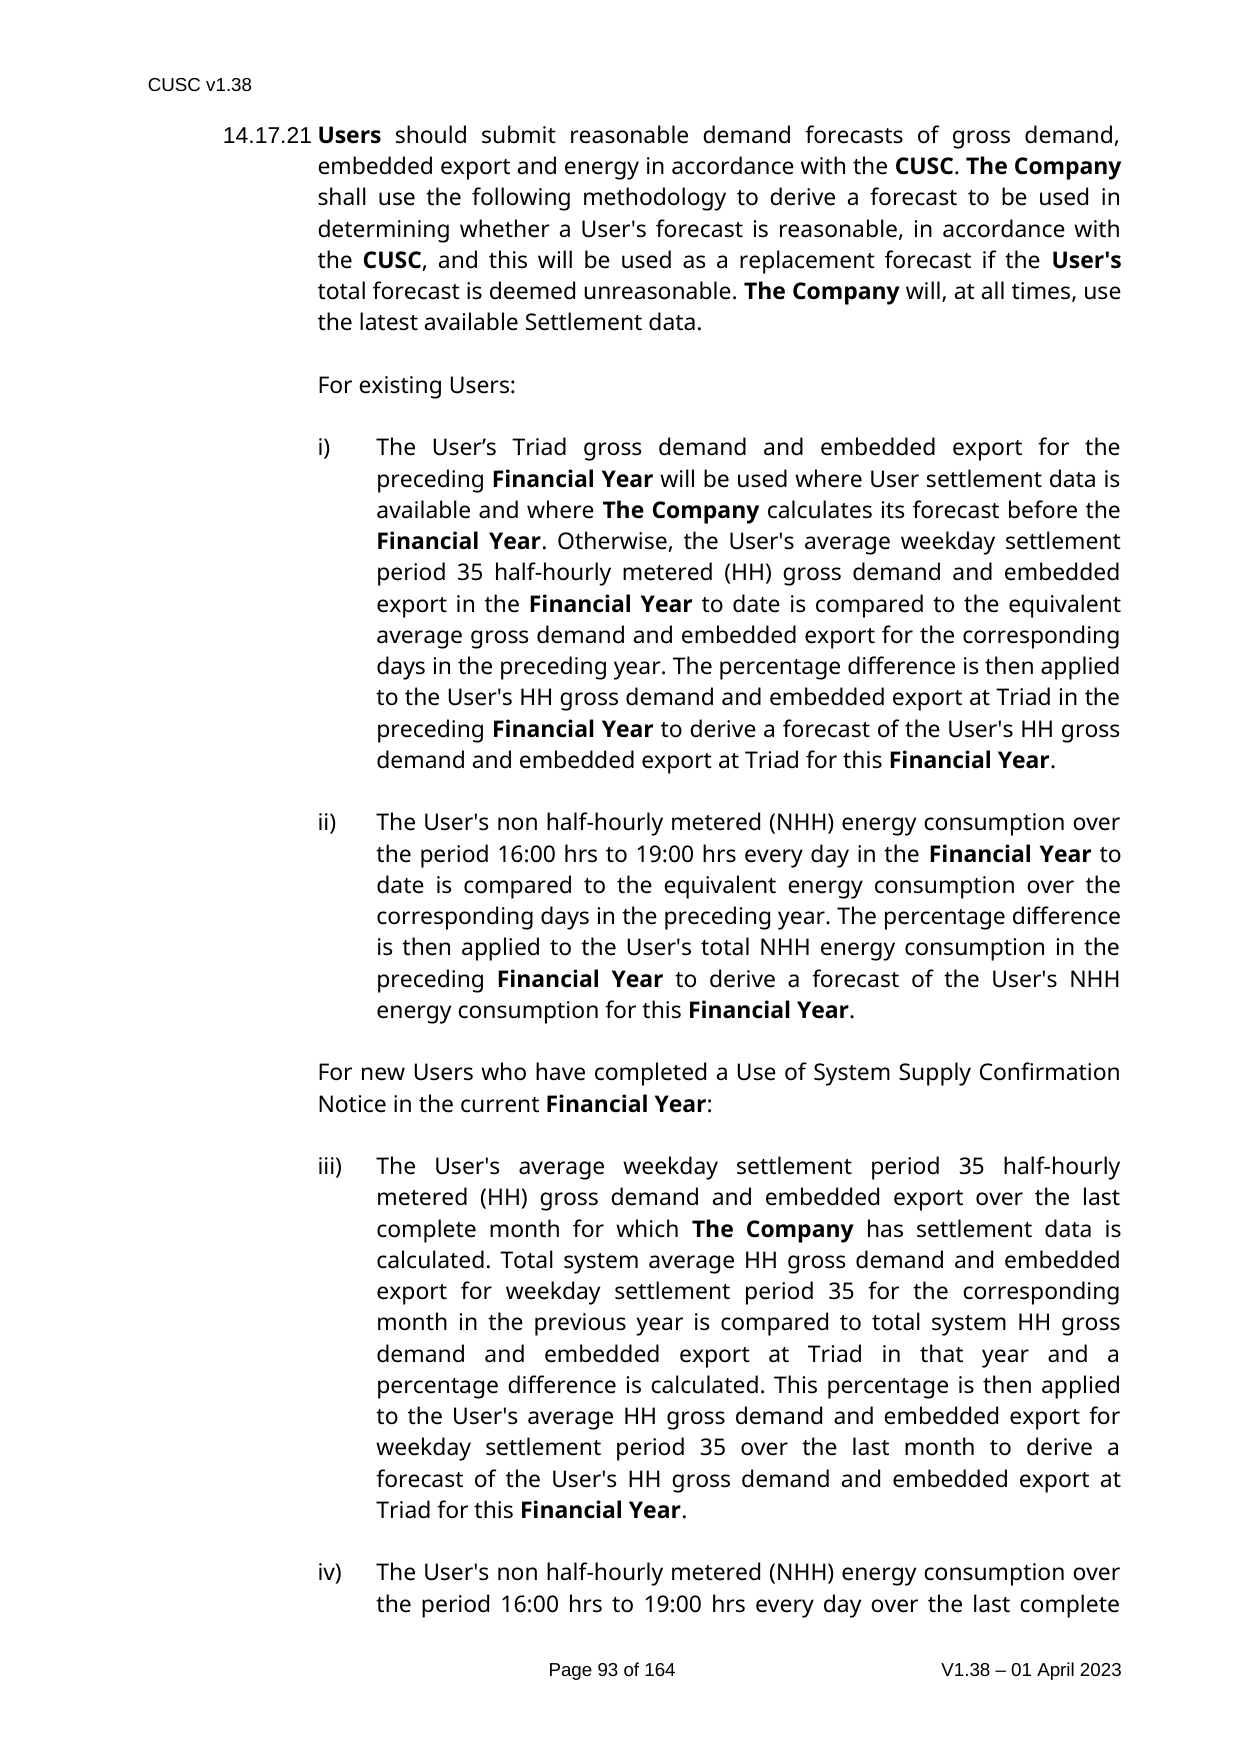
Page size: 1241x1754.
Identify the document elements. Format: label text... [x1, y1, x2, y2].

list The User's non half-hourly metered (NHH) energy consumption over the period 16:00 hrs to 19:00 hrs every day in the Financial Year to date is compared to the equivalent energy consumption over the corresponding days in the preceding year. The percentage difference is then applied to the User's total NHH energy consumption in the preceding Financial Year to derive a forecast of the User's NHH energy consumption for this Financial Year. [317, 806, 1121, 1025]
text For new Users who have completed a Use of System Supply Confirmation Notice in the current Financial Year: [317, 1056, 1121, 1119]
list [317, 1556, 1121, 1619]
text For existing Users: [317, 369, 1121, 400]
list Users should submit reasonable demand forecasts of gross demand, embedded export and energy in accordance with the CUSC. The Company shall use the following methodology to derive a forecast to be used in determining whether a User's forecast is reasonable, in accordance with the CUSC, and this will be used as a replacement forecast if the User's total forecast is deemed unreasonable. The Company will, at all times, use the latest available Settlement data. [223, 119, 1121, 337]
list The User's average weekday settlement period 35 half-hourly metered (HH) gross demand and embedded export over the last complete month for which The Company has settlement data is calculated. Total system average HH gross demand and embedded export for weekday settlement period 35 for the corresponding month in the previous year is compared to total system HH gross demand and embedded export at Triad in that year and a percentage difference is calculated. This percentage is then applied to the User's average HH gross demand and embedded export for weekday settlement period 35 over the last month to derive a forecast of the User's HH gross demand and embedded export at Triad for this Financial Year. [317, 1150, 1121, 1525]
list The User’s Triad gross demand and embedded export for the preceding Financial Year will be used where User settlement data is available and where The Company calculates its forecast before the Financial Year. Otherwise, the User's average weekday settlement period 35 half-hourly metered (HH) gross demand and embedded export in the Financial Year to date is compared to the equivalent average gross demand and embedded export for the corresponding days in the preceding year. The percentage difference is then applied to the User's HH gross demand and embedded export at Triad in the preceding Financial Year to derive a forecast of the User's HH gross demand and embedded export at Triad for this Financial Year. [317, 431, 1121, 775]
